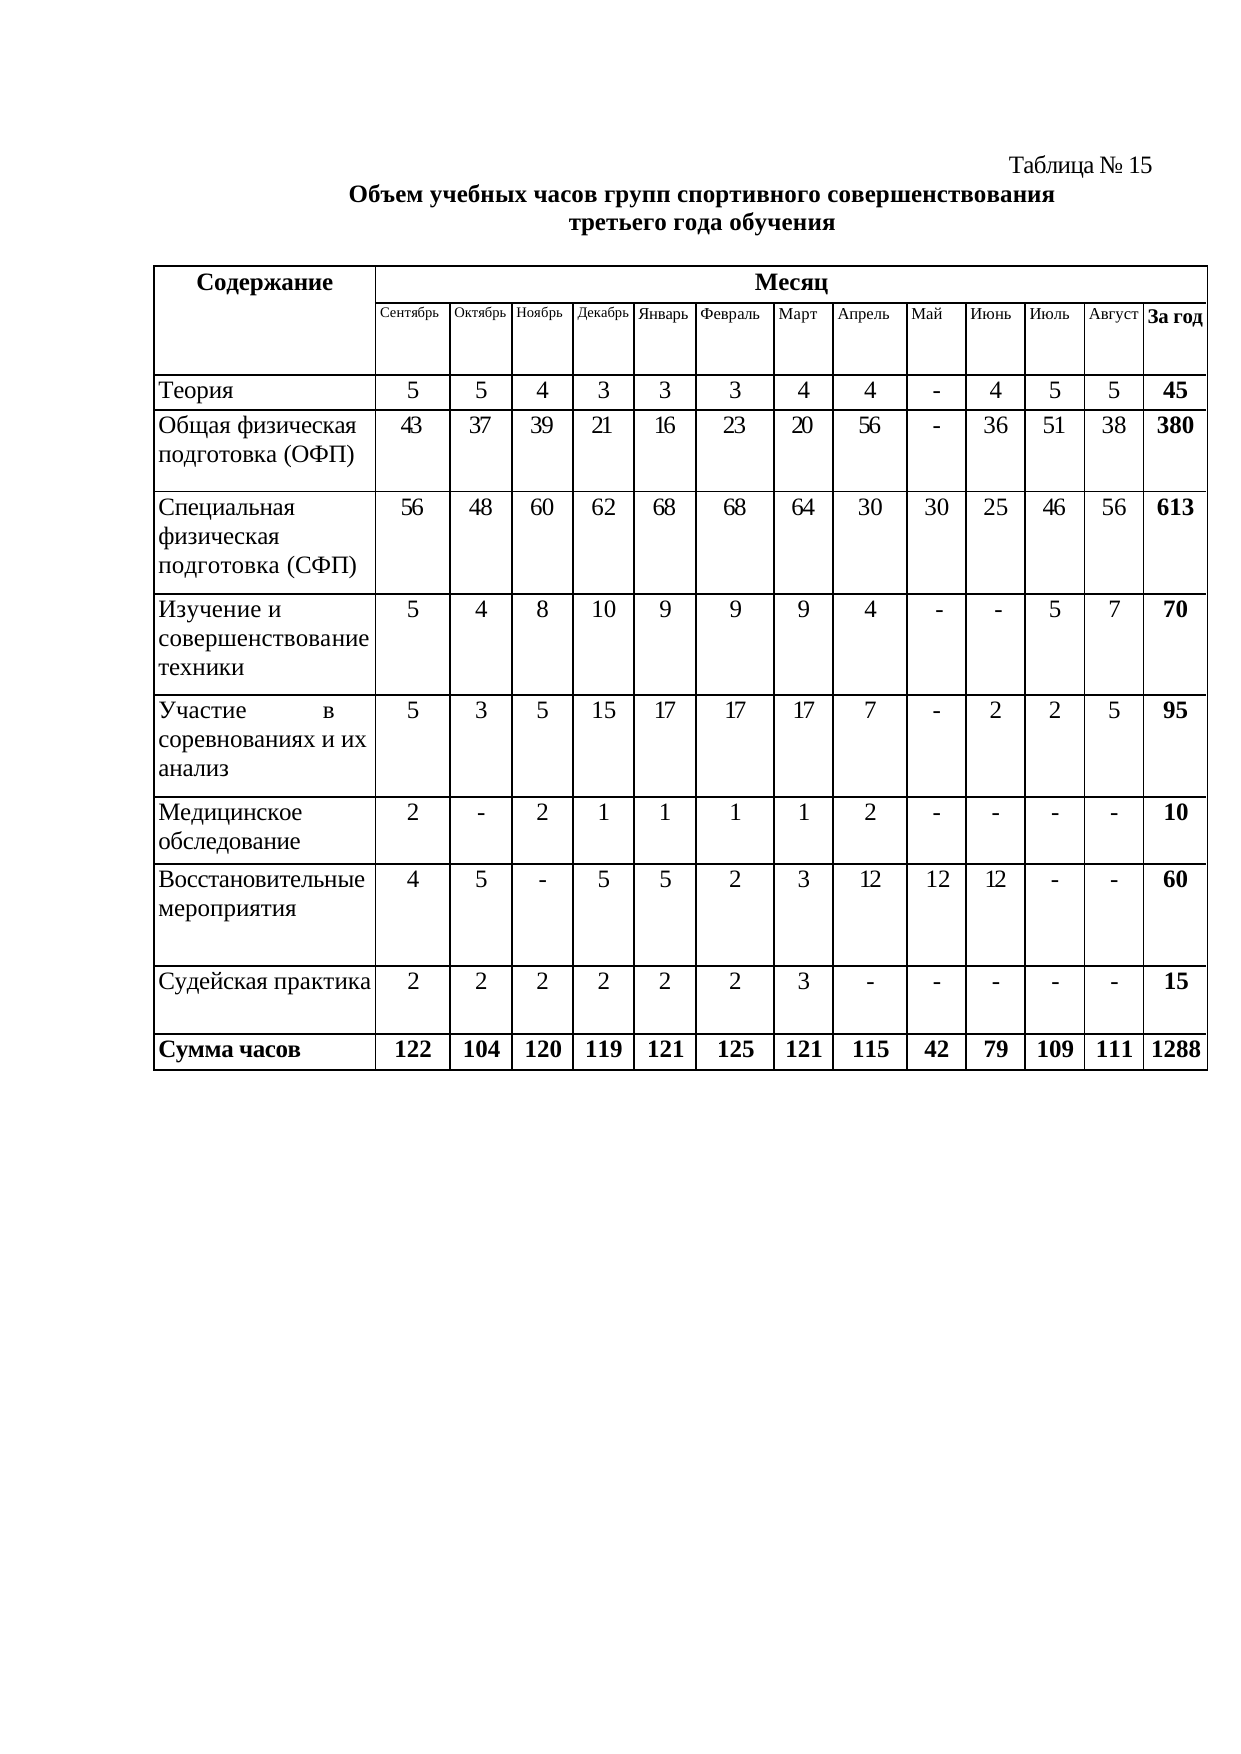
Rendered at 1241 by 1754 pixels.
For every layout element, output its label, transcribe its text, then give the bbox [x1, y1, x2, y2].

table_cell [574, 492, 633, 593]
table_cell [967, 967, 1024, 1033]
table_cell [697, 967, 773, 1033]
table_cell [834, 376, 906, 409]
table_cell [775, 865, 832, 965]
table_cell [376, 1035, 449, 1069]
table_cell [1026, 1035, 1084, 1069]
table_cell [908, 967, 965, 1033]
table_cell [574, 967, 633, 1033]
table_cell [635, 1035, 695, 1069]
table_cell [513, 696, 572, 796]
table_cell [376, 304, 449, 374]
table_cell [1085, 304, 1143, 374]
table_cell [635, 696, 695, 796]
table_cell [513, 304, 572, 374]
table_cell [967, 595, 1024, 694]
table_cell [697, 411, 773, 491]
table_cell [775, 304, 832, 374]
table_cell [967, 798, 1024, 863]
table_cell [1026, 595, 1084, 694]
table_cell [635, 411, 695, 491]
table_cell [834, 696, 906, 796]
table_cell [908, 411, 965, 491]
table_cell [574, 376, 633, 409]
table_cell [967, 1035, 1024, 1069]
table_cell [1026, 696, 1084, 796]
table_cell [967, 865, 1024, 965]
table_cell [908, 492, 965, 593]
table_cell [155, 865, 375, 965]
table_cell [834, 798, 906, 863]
text Таблица № 15 [1008, 150, 1203, 179]
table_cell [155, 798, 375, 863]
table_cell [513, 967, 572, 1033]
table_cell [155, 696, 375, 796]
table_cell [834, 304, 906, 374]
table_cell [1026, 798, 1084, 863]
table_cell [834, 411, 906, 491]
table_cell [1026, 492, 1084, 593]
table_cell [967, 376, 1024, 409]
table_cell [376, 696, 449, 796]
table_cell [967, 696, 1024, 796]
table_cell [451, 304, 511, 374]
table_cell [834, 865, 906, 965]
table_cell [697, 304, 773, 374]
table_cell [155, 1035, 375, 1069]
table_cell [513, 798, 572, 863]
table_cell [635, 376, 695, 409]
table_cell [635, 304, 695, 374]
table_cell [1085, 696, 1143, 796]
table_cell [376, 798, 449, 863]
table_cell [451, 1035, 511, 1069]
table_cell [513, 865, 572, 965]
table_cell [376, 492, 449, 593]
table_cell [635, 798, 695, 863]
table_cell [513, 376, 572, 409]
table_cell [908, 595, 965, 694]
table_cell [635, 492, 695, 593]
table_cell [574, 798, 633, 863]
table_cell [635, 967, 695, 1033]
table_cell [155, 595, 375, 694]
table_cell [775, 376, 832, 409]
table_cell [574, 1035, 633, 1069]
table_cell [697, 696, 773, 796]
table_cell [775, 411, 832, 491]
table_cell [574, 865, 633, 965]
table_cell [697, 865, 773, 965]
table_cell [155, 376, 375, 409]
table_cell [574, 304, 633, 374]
text третьего года обучения [201, 207, 1203, 236]
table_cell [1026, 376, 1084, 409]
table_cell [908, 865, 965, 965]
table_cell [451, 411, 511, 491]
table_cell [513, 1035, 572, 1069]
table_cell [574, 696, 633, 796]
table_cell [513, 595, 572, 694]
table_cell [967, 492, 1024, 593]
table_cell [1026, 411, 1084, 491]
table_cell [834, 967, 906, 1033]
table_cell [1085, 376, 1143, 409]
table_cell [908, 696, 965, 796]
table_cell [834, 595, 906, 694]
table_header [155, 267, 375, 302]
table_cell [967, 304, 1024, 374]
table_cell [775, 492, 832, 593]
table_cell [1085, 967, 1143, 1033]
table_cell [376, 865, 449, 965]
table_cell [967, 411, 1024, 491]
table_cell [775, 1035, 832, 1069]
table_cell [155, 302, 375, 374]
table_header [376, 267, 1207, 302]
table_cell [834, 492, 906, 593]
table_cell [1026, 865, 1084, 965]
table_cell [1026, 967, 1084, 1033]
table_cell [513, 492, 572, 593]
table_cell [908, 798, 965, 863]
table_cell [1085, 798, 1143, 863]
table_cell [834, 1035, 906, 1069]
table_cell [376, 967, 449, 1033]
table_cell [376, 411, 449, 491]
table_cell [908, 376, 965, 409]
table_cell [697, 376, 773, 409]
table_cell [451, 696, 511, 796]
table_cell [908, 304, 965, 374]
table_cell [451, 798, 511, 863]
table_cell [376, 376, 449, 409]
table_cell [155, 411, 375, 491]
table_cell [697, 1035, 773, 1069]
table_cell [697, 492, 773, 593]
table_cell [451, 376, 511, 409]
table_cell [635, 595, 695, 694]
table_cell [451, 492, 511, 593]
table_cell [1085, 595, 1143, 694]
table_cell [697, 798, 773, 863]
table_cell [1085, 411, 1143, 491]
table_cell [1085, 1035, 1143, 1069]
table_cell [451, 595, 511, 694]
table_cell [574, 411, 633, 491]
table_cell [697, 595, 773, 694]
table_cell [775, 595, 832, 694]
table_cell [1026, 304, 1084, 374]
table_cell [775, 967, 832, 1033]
text Объем учебных часов групп спортивного совершенствования [201, 179, 1203, 207]
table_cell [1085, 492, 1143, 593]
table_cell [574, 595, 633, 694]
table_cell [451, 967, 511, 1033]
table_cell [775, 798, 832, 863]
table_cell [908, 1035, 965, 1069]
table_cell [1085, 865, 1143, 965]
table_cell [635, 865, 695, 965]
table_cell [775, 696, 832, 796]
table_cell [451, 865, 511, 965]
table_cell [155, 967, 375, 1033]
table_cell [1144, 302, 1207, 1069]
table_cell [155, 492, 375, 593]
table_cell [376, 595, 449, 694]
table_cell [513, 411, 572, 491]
